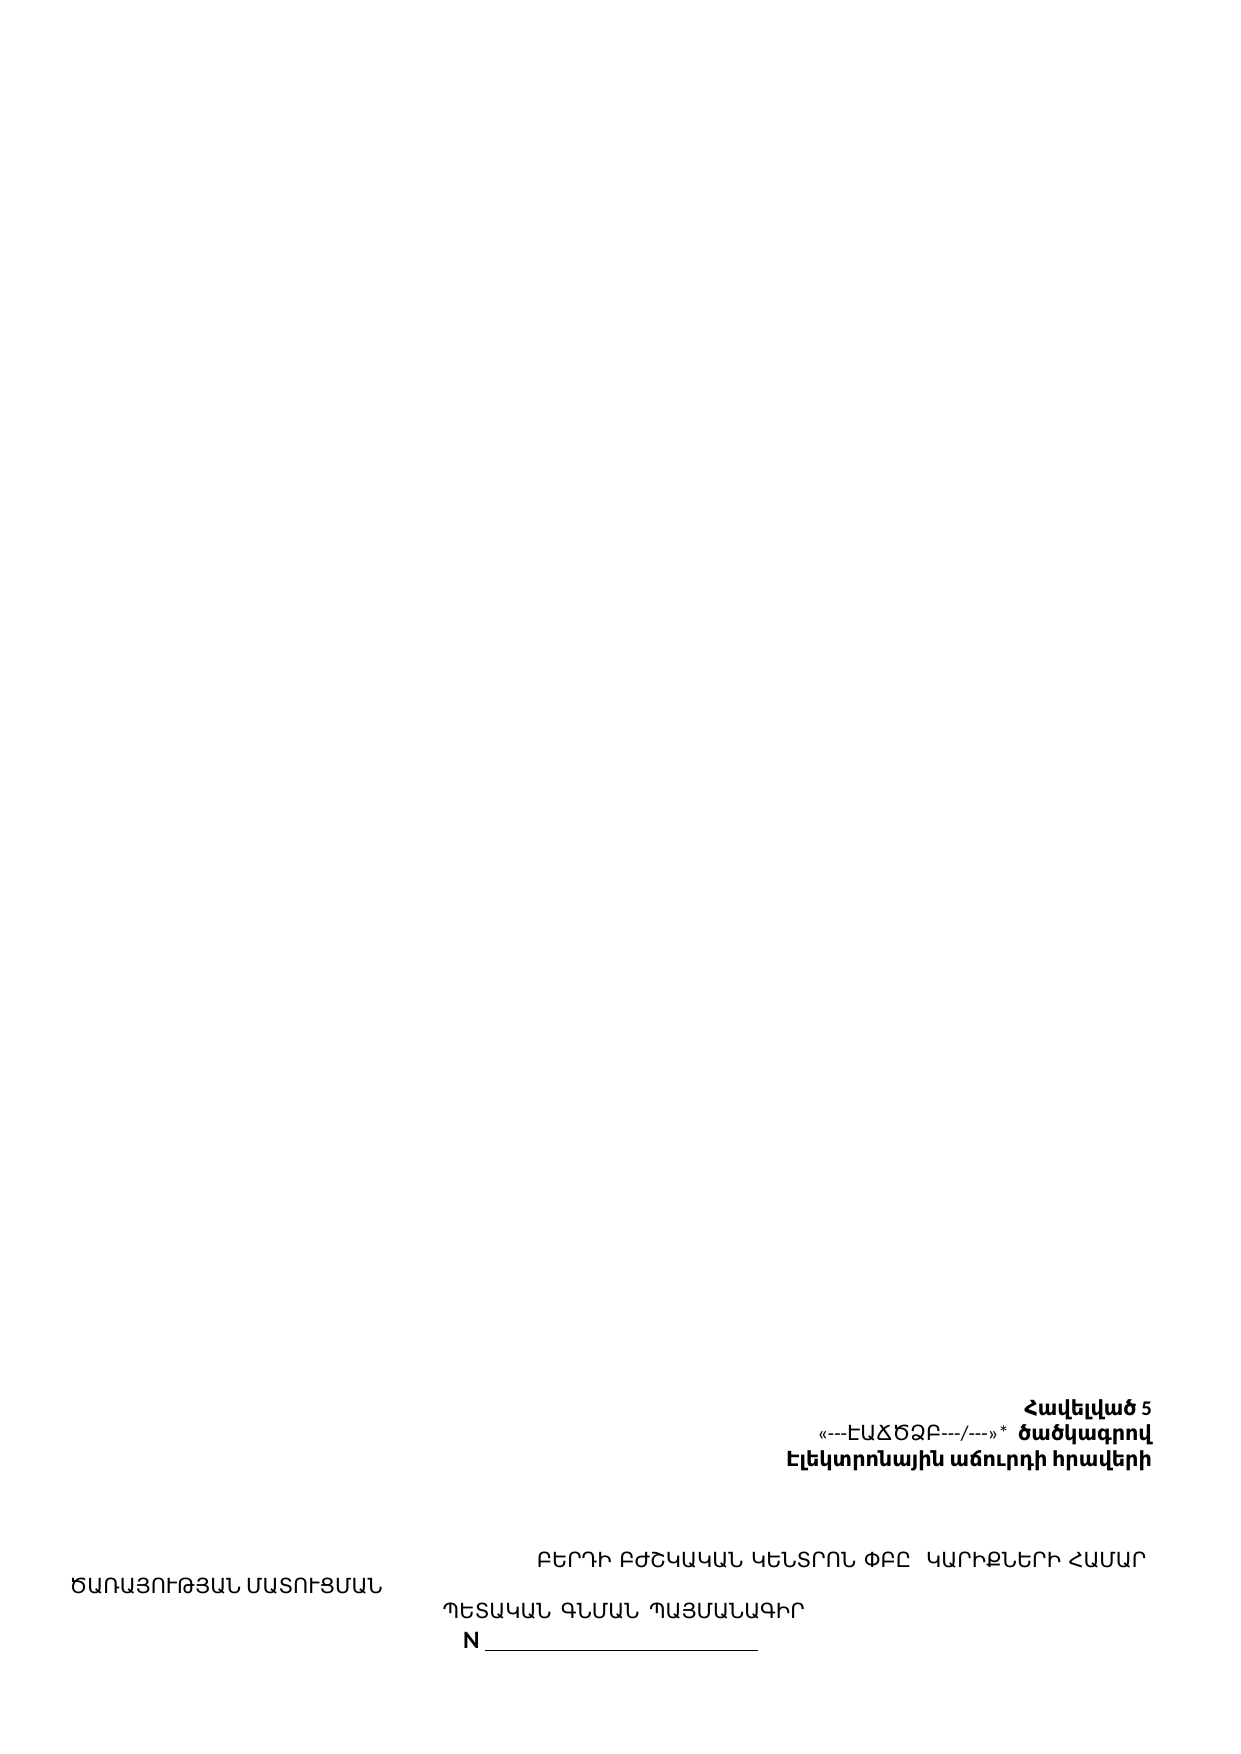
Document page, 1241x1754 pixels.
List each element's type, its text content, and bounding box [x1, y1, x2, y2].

text ԲԵՐԴԻ ԲԺՇԿԱԿԱՆ ԿԵՆՏՐՈՆ ՓԲԸ ԿԱՐԻՔՆԵՐԻ ՀԱՄԱՐ ԾԱՌԱՅՈՒԹՅԱՆ ՄԱՏՈՒՑՄԱՆ [69, 1548, 1152, 1598]
text Հավելված 5 [69, 1395, 1152, 1421]
text «---ԷԱՃԾՁԲ---/---»* ծածկագրով [69, 1421, 1152, 1446]
text Էլեկտրոնային աճուրդի հրավերի [69, 1446, 1152, 1471]
text ՊԵՏԱԿԱՆ ԳՆՄԱՆ ՊԱՅՄԱՆԱԳԻՐ [364, 1598, 1152, 1624]
text N [54, 1624, 1152, 1654]
